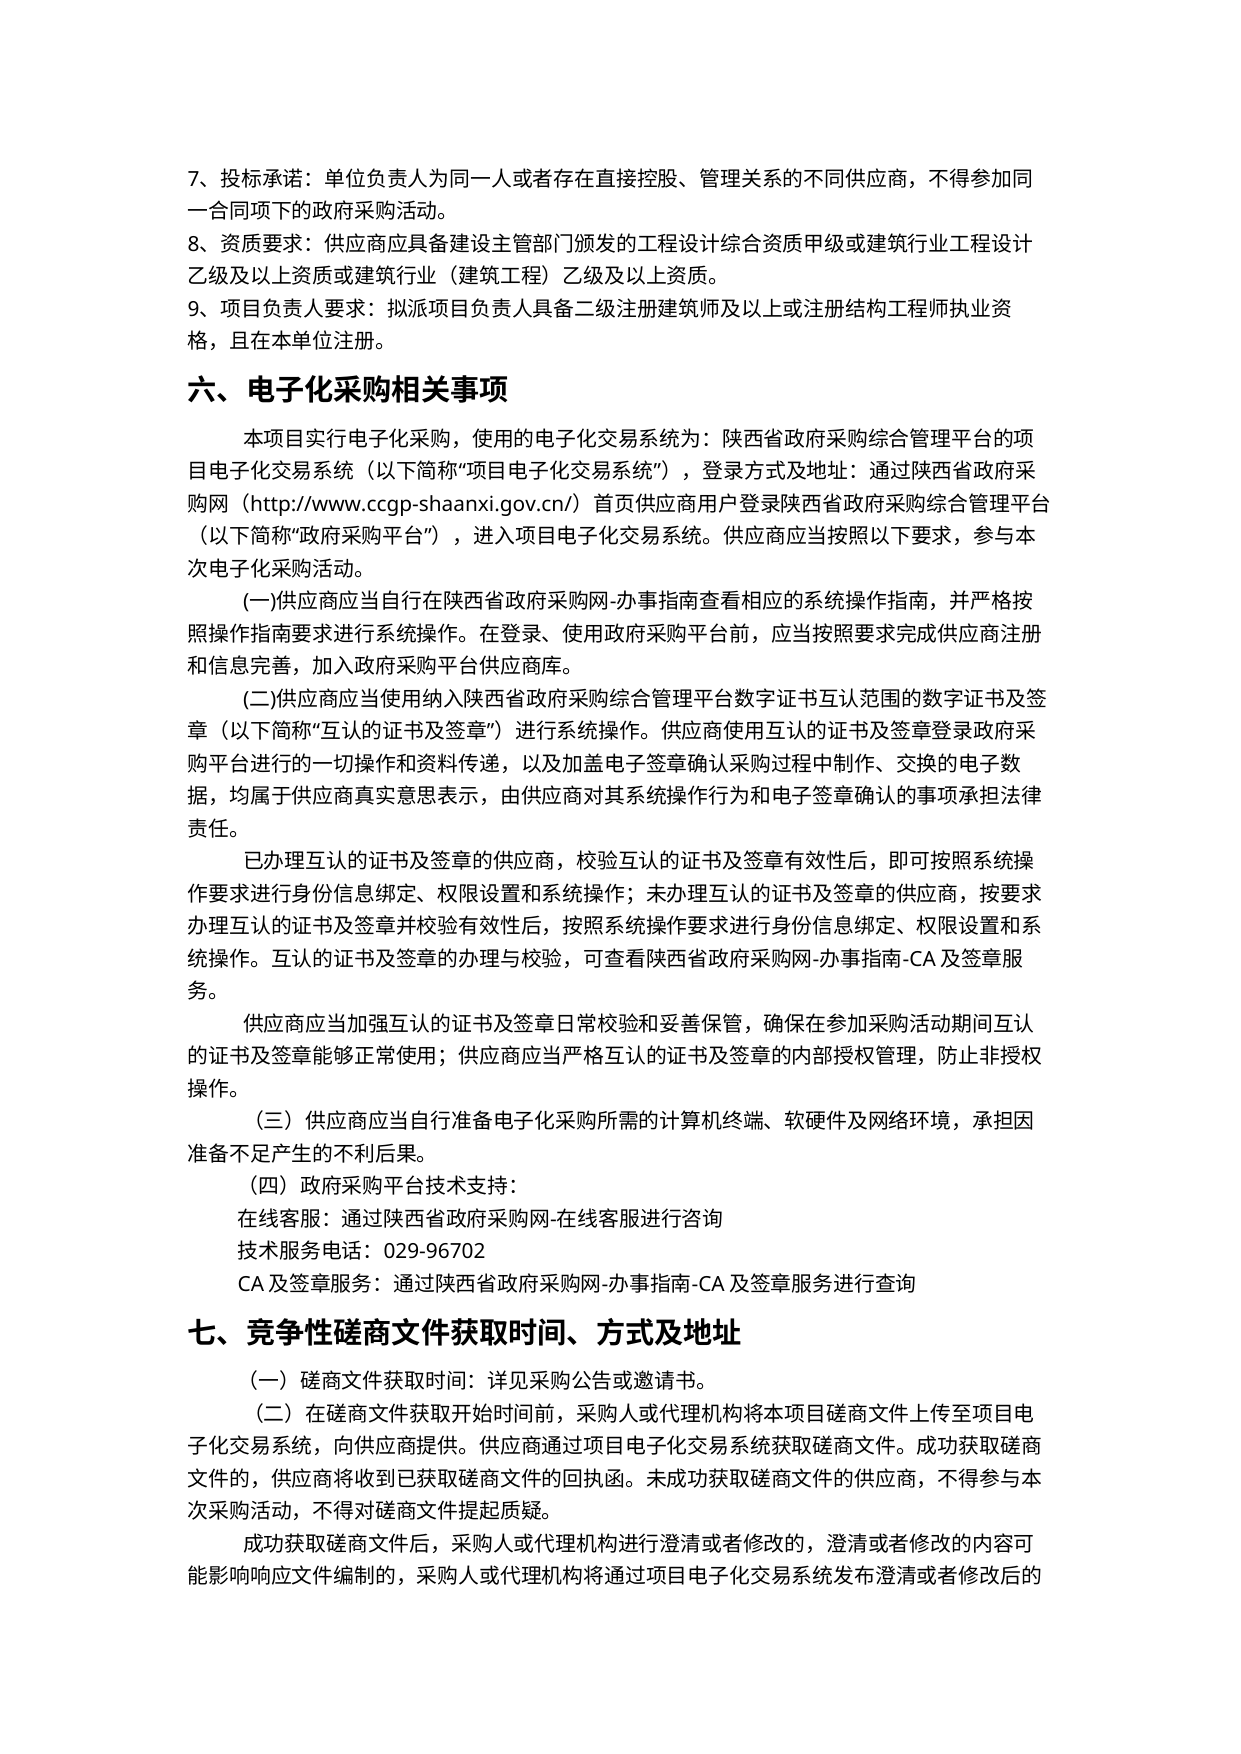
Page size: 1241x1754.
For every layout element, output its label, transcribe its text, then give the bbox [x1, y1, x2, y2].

text 已办理互认的证书及签章的供应商，校验互认的证书及签章有效性后，即可按照系统操作要求进行身份信息绑定、权限设置和系统操作；未办理互认的证书及签章的供应商，按要求办理互认的证书及签章并校验有效性后，按照系统操作要求进行身份信息绑定、权限设置和系统操作。互认的证书及签章的办理与校验，可查看陕西省政府采购网-办事指南-CA及签章服务。 [187, 844, 1053, 1007]
text (二)供应商应当使用纳入陕西省政府采购综合管理平台数字证书互认范围的数字证书及签章（以下简称“互认的证书及签章”）进行系统操作。供应商使用互认的证书及签章登录政府采购平台进行的一切操作和资料传递，以及加盖电子签章确认采购过程中制作、交换的电子数据，均属于供应商真实意思表示，由供应商对其系统操作行为和电子签章确认的事项承担法律责任。 [187, 682, 1053, 844]
text 7、投标承诺：单位负责人为同一人或者存在直接控股、管理关系的不同供应商，不得参加同一合同项下的政府采购活动。 [187, 162, 1053, 227]
text 9、项目负责人要求：拟派项目负责人具备二级注册建筑师及以上或注册结构工程师执业资格，且在本单位注册。 [187, 292, 1053, 357]
text CA及签章服务：通过陕西省政府采购网-办事指南-CA及签章服务进行查询 [187, 1267, 1053, 1299]
text 8、资质要求：供应商应具备建设主管部门颁发的工程设计综合资质甲级或建筑行业工程设计乙级及以上资质或建筑行业（建筑工程）乙级及以上资质。 [187, 227, 1053, 292]
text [187, 1527, 1053, 1592]
text 六、电子化采购相关事项 [187, 357, 1053, 422]
text (一)供应商应当自行在陕西省政府采购网-办事指南查看相应的系统操作指南，并严格按照操作指南要求进行系统操作。在登录、使用政府采购平台前，应当按照要求完成供应商注册和信息完善，加入政府采购平台供应商库。 [187, 584, 1053, 682]
text （四）政府采购平台技术支持： [187, 1169, 1053, 1202]
text （三）供应商应当自行准备电子化采购所需的计算机终端、软硬件及网络环境，承担因准备不足产生的不利后果。 [187, 1104, 1053, 1169]
text 在线客服：通过陕西省政府采购网-在线客服进行咨询 [187, 1202, 1053, 1234]
text 七、竞争性磋商文件获取时间、方式及地址 [187, 1299, 1053, 1364]
text （二）在磋商文件获取开始时间前，采购人或代理机构将本项目磋商文件上传至项目电子化交易系统，向供应商提供。供应商通过项目电子化交易系统获取磋商文件。成功获取磋商文件的，供应商将收到已获取磋商文件的回执函。未成功获取磋商文件的供应商，不得参与本次采购活动，不得对磋商文件提起质疑。 [187, 1397, 1053, 1527]
text （一）磋商文件获取时间：详见采购公告或邀请书。 [187, 1364, 1053, 1397]
text 供应商应当加强互认的证书及签章日常校验和妥善保管，确保在参加采购活动期间互认的证书及签章能够正常使用；供应商应当严格互认的证书及签章的内部授权管理，防止非授权操作。 [187, 1007, 1053, 1104]
text 技术服务电话：029-96702 [187, 1234, 1053, 1267]
text 本项目实行电子化采购，使用的电子化交易系统为：陕西省政府采购综合管理平台的项目电子化交易系统（以下简称“项目电子化交易系统”），登录方式及地址：通过陕西省政府采购网（http://www.ccgp-shaanxi.gov.cn/）首页供应商用户登录陕西省政府采购综合管理平台（以下简称“政府采购平台”），进入项目电子化交易系统。供应商应当按照以下要求，参与本次电子化采购活动。 [187, 422, 1053, 584]
